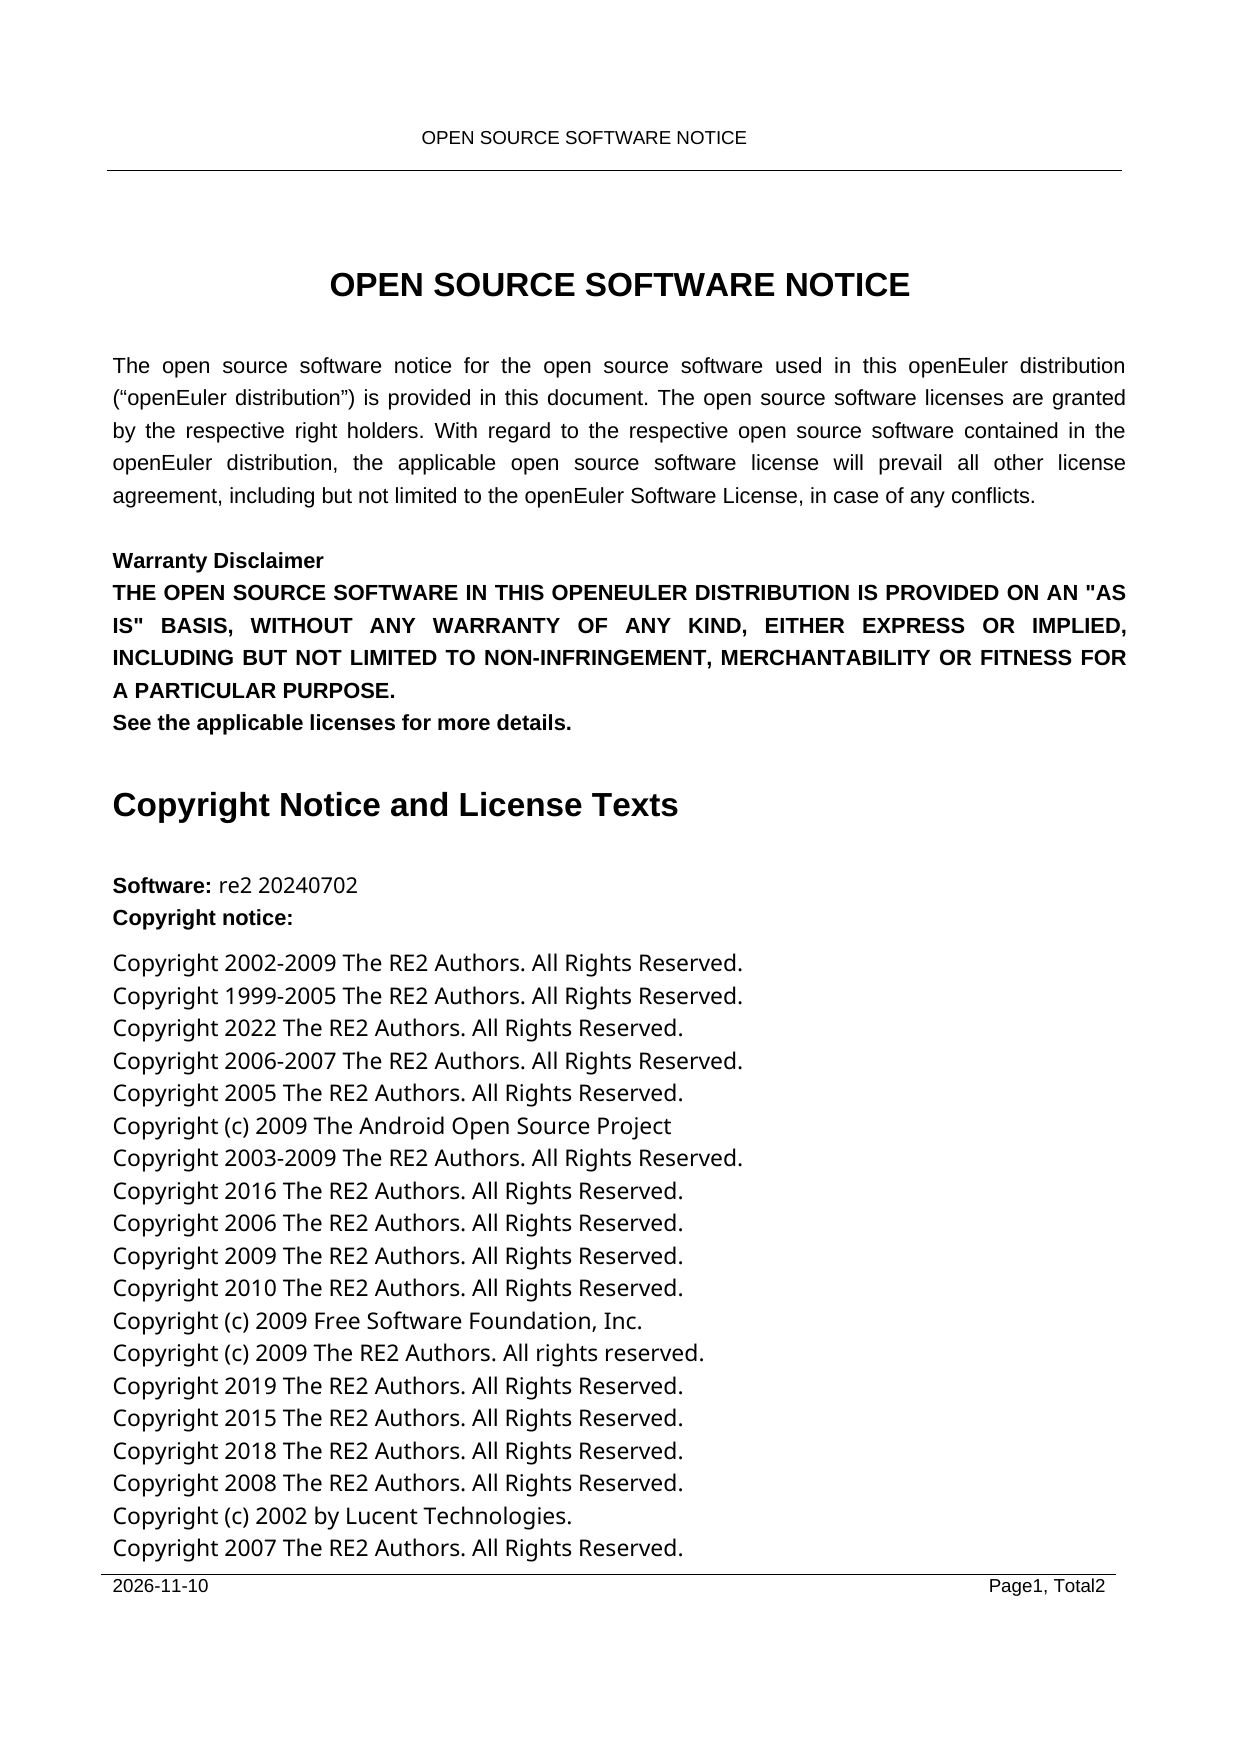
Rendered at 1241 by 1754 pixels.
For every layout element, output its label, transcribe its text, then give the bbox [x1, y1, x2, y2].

text THE OPEN SOURCE SOFTWARE IN THIS OPENEULER DISTRIBUTION IS PROVIDED ON AN "AS IS" BASIS, WITHOUT ANY WARRANTY OF ANY KIND, EITHER EXPRESS OR IMPLIED, INCLUDING BUT NOT LIMITED TO NON-INFRINGEMENT, MERCHANTABILITY OR FITNESS FOR A PARTICULAR PURPOSE. See the applicable licenses for more details. [112, 576, 1128, 739]
text Warranty Disclaimer [112, 544, 1128, 576]
text Copyright Notice and License Texts [112, 771, 1128, 836]
title Software: re2 20240702 [112, 869, 1128, 901]
text The open source software notice for the open source software used in this openEuler distribution (“openEuler distribution”) is provided in this document. The open source software licenses are granted by the respective right holders. With regard to the respective open source software contained in the openEuler distribution, the applicable open source software license will prevail all other license agreement, including but not limited to the openEuler Software License, in case of any conflicts. [112, 349, 1128, 511]
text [112, 947, 1128, 1564]
text OPEN SOURCE SOFTWARE NOTICE [112, 251, 1128, 316]
text Copyright notice: [112, 901, 1128, 934]
